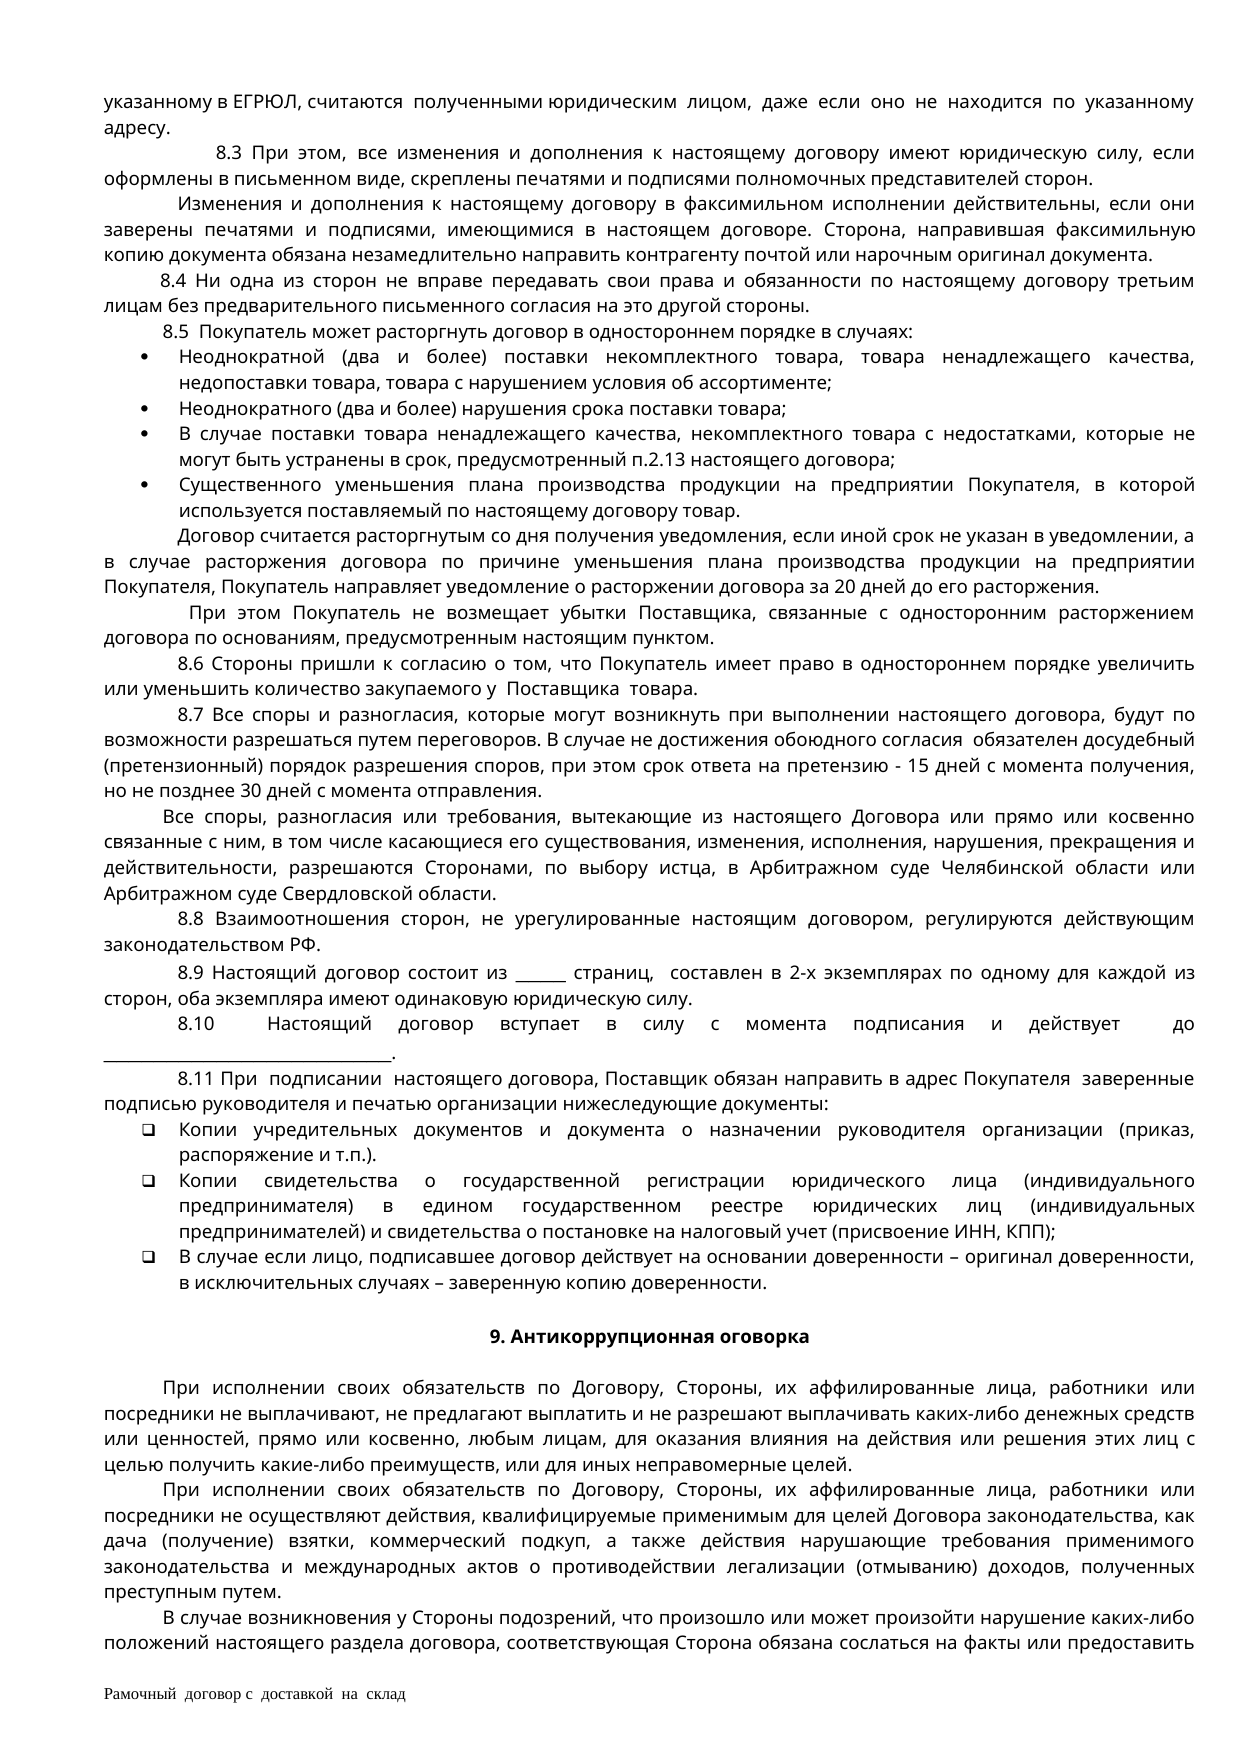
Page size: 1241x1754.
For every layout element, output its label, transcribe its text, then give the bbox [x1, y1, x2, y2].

text 8.4 Ни одна из сторон не вправе передавать свои права и обязанности по настоящему договору третьим лицам без предварительного письменного согласия на это другой стороны. [103, 267, 1196, 318]
list Существенного уменьшения плана производства продукции на предприятии Покупателя, в которой используется поставляемый по настоящему договору товар. [141, 471, 1196, 522]
list В случае если лицо, подписавшее договор действует на основании доверенности – оригинал доверенности, в исключительных случаях – заверенную копию доверенности. [141, 1243, 1196, 1294]
text 8.9 Настоящий договор состоит из страниц, составлен в 2-х экземплярах по одному для каждой из сторон, оба экземпляра имеют одинаковую юридическую силу. [103, 956, 1196, 1011]
text 8.7 Все споры и разногласия, которые могут возникнуть при выполнении настоящего договора, будут по возможности разрешаться путем переговоров. В случае не достижения обоюдного согласия обязателен досудебный (претензионный) порядок разрешения споров, при этом срок ответа на претензию - 15 дней с момента получения, но не позднее 30 дней с момента отправления. [103, 701, 1196, 803]
text Изменения и дополнения к настоящему договору в факсимильном исполнении действительны, если они заверены печатями и подписями, имеющимися в настоящем договоре. Сторона, направившая факсимильную копию документа обязана незамедлительно направить контрагенту почтой или нарочным оригинал документа. [103, 191, 1196, 267]
text При исполнении своих обязательств по Договору, Стороны, их аффилированные лица, работники или посредники не осуществляют действия, квалифицируемые применимым для целей Договора законодательства, как дача (получение) взятки, коммерческий подкуп, а также действия нарушающие требования применимого законодательства и международных актов о противодействии легализации (отмыванию) доходов, полученных преступным путем. [103, 1476, 1196, 1604]
text Все споры, разногласия или требования, вытекающие из настоящего Договора или прямо или косвенно связанные с ним, в том числе касающиеся его существования, изменения, исполнения, нарушения, прекращения и действительности, разрешаются Сторонами, по выбору истца, в Арбитражном суде Челябинской области или Арбитражном суде Свердловской области. [103, 803, 1196, 905]
text При исполнении своих обязательств по Договору, Стороны, их аффилированные лица, работники или посредники не выплачивают, не предлагают выплатить и не разрешают выплачивать каких-либо денежных средств или ценностей, прямо или косвенно, любым лицам, для оказания влияния на действия или решения этих лиц с целью получить какие-либо преимуществ, или для иных неправомерные целей. [103, 1374, 1196, 1476]
text 8.8 Взаимоотношения сторон, не урегулированные настоящим договором, регулируются действующим законодательством РФ. [103, 905, 1196, 956]
list В случае поставки товара ненадлежащего качества, некомплектного товара с недостатками, которые не могут быть устранены в срок, предусмотренный п.2.13 настоящего договора; [141, 420, 1196, 471]
text 8.11 При подписании настоящего договора, Поставщик обязан направить в адрес Покупателя заверенные подписью руководителя и печатью организации нижеследующие документы: [103, 1065, 1196, 1116]
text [103, 1604, 1196, 1655]
text 8.5 Покупатель может расторгнуть договор в одностороннем порядке в случаях: [103, 318, 1196, 344]
list Неоднократной (два и более) поставки некомплектного товара, товара ненадлежащего качества, недопоставки товара, товара с нарушением условия об ассортименте; [141, 344, 1196, 395]
text При этом Покупатель не возмещает убытки Поставщика, связанные с односторонним расторжением договора по основаниям, предусмотренным настоящим пунктом. [103, 599, 1196, 650]
text Договор считается расторгнутым со дня получения уведомления, если иной срок не указан в уведомлении, а в случае расторжения договора по причине уменьшения плана производства продукции на предприятии Покупателя, Покупатель направляет уведомление о расторжении договора за 20 дней до его расторжения. [103, 522, 1196, 599]
text 8.3 При этом, все изменения и дополнения к настоящему договору имеют юридическую силу, если оформлены в письменном виде, скреплены печатями и подписями полномочных представителей сторон. [103, 140, 1196, 191]
text 8.6 Стороны пришли к согласию о том, что Покупатель имеет право в одностороннем порядке увеличить или уменьшить количество закупаемого у Поставщика товара. [103, 650, 1196, 701]
text 8.10 Настоящий договор вступает в силу с момента подписания и действует до . [103, 1011, 1196, 1065]
list Неоднократного (два и более) нарушения срока поставки товара; [141, 395, 1196, 420]
text 9. Антикоррупционная оговорка [103, 1323, 1196, 1349]
list Копии учредительных документов и документа о назначении руководителя организации (приказ, распоряжение и т.п.). [141, 1116, 1196, 1167]
list Копии свидетельства о государственной регистрации юридического лица (индивидуального предпринимателя) в едином государственном реестре юридических лиц (индивидуальных предпринимателей) и свидетельства о постановке на налоговый учет (присвоение ИНН, КПП); [141, 1167, 1196, 1243]
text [103, 89, 1196, 140]
